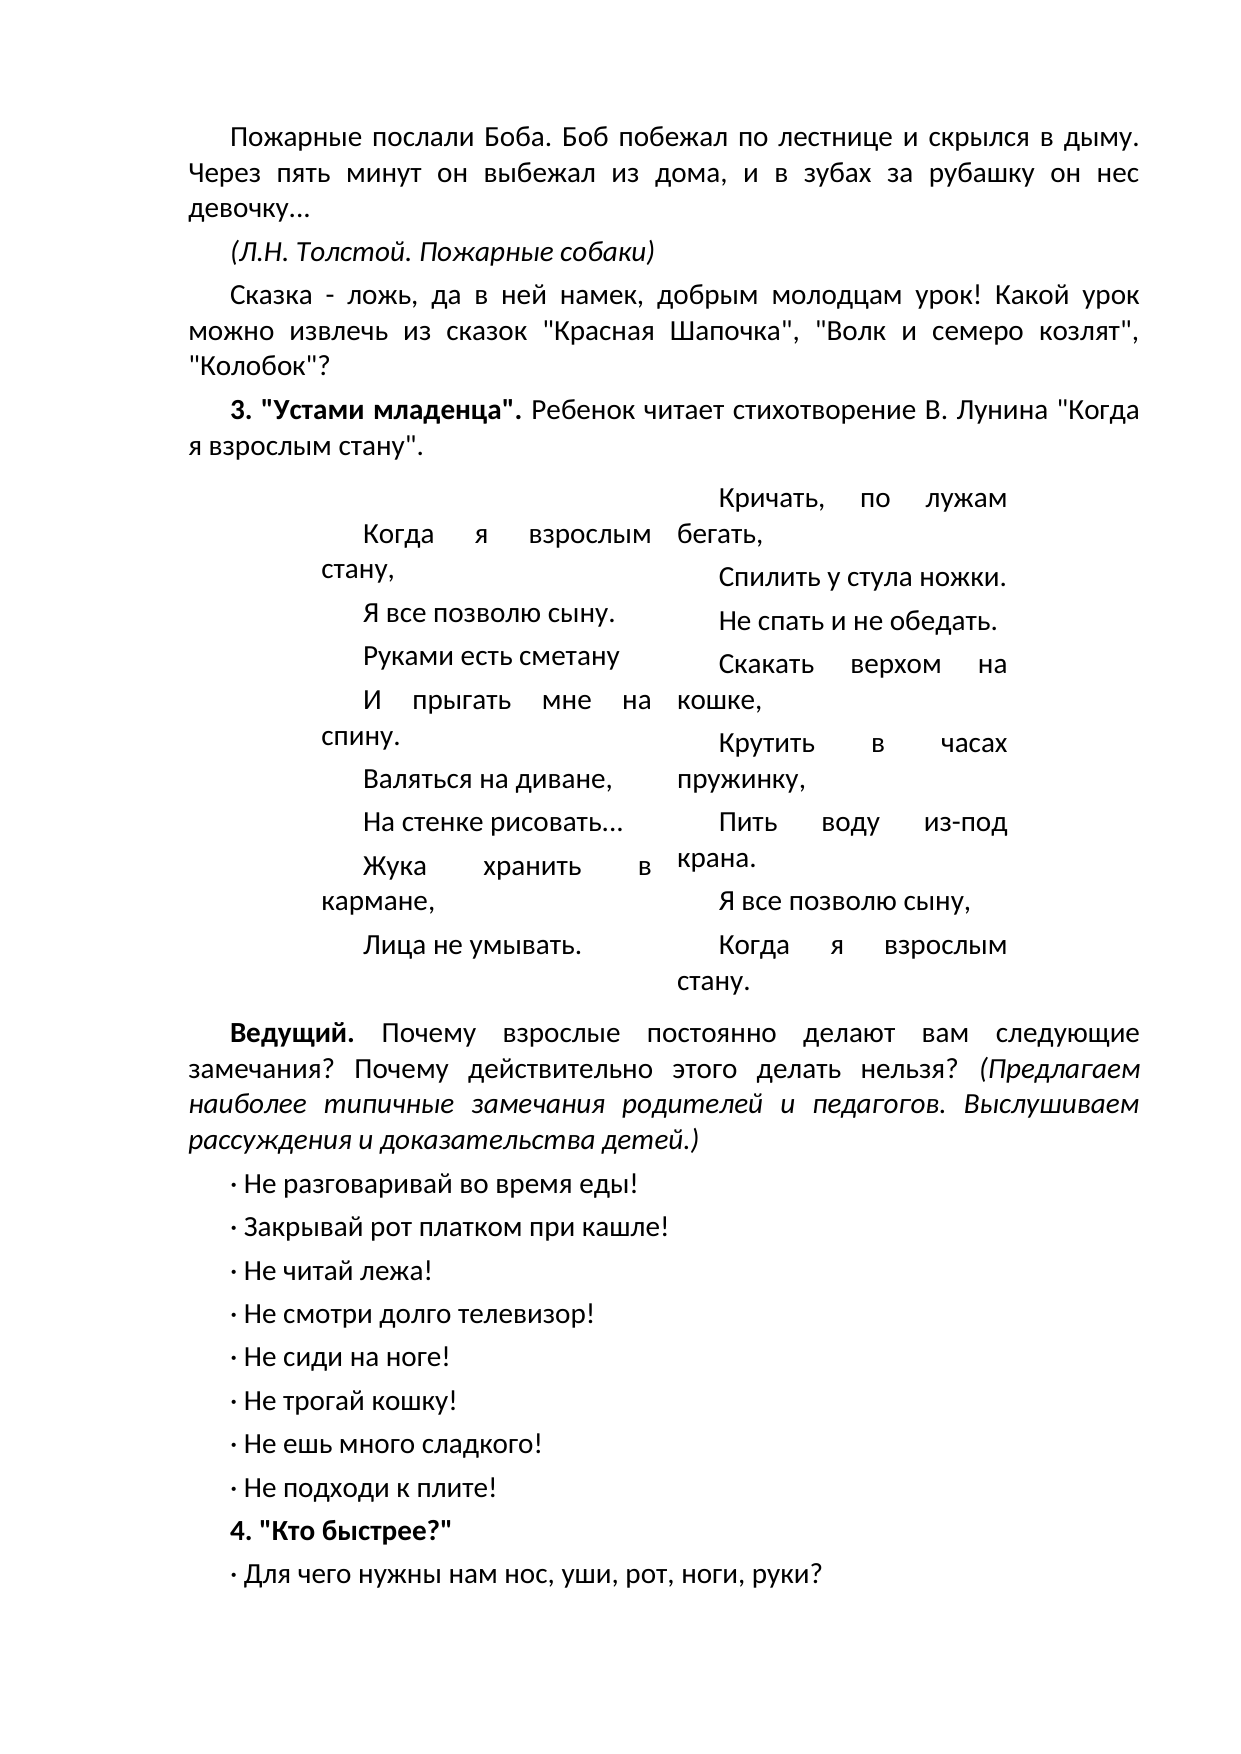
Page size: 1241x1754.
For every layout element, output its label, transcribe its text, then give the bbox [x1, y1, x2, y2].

text · Не смотри долго телевизор! [188, 1295, 1141, 1331]
text · Не трогай кошку! [188, 1382, 1141, 1417]
text · Не разговаривай во время еды! [188, 1165, 1141, 1200]
text Ведущий. Почему взрослые постоянно делают вам следующие замечания? Почему действительно этого делать нельзя? (Предлагаем наиболее типичные замечания родителей и педагогов. Выслушиваем рассуждения и доказательства детей.) [188, 1014, 1141, 1157]
text · Не сиди на ноге! [188, 1338, 1141, 1374]
text Пожарные послали Боба. Боб побежал по лестнице и скрылся в дыму. Через пять минут он выбежал из дома, и в зубах за рубашку он нес девочку... [188, 118, 1141, 225]
text · Не ешь много сладкого! [188, 1425, 1141, 1461]
text · Для чего нужны нам нос, уши, рот, ноги, руки? [188, 1556, 1141, 1591]
text · Не подходи к плите! [188, 1469, 1141, 1504]
table_header Кричать, по лужам бегать, Спилить у стула ножки. Не спать и не обедать. Скакать верхом на кошке, Крутить в часах пружинку, Пить воду из-под крана. Я все позволю сыну, Когда я взрослым стану. [664, 470, 1020, 1007]
text 3. "Устами младенца". Ребенок читает стихотворение В. Лунина "Когда я взрослым стану". [188, 391, 1141, 462]
text 4. "Кто быстрее?" [188, 1512, 1141, 1548]
text Сказка - ложь, да в ней намек, добрым молодцам урок! Какой урок можно извлечь из сказок "Красная Шапочка", "Волк и семеро козлят", "Колобок"? [188, 276, 1141, 383]
text · Не читай лежа! [188, 1252, 1141, 1287]
table_header Когда я взрослым стану, Я все позволю сыну. Руками есть сметану И прыгать мне на спину. Валяться на диване, На стенке рисовать... Жука хранить в кармане, Лица не умывать. [309, 470, 664, 1007]
text (Л.Н. Толстой. Пожарные собаки) [188, 233, 1141, 268]
text · Закрывай рот платком при кашле! [188, 1208, 1141, 1244]
